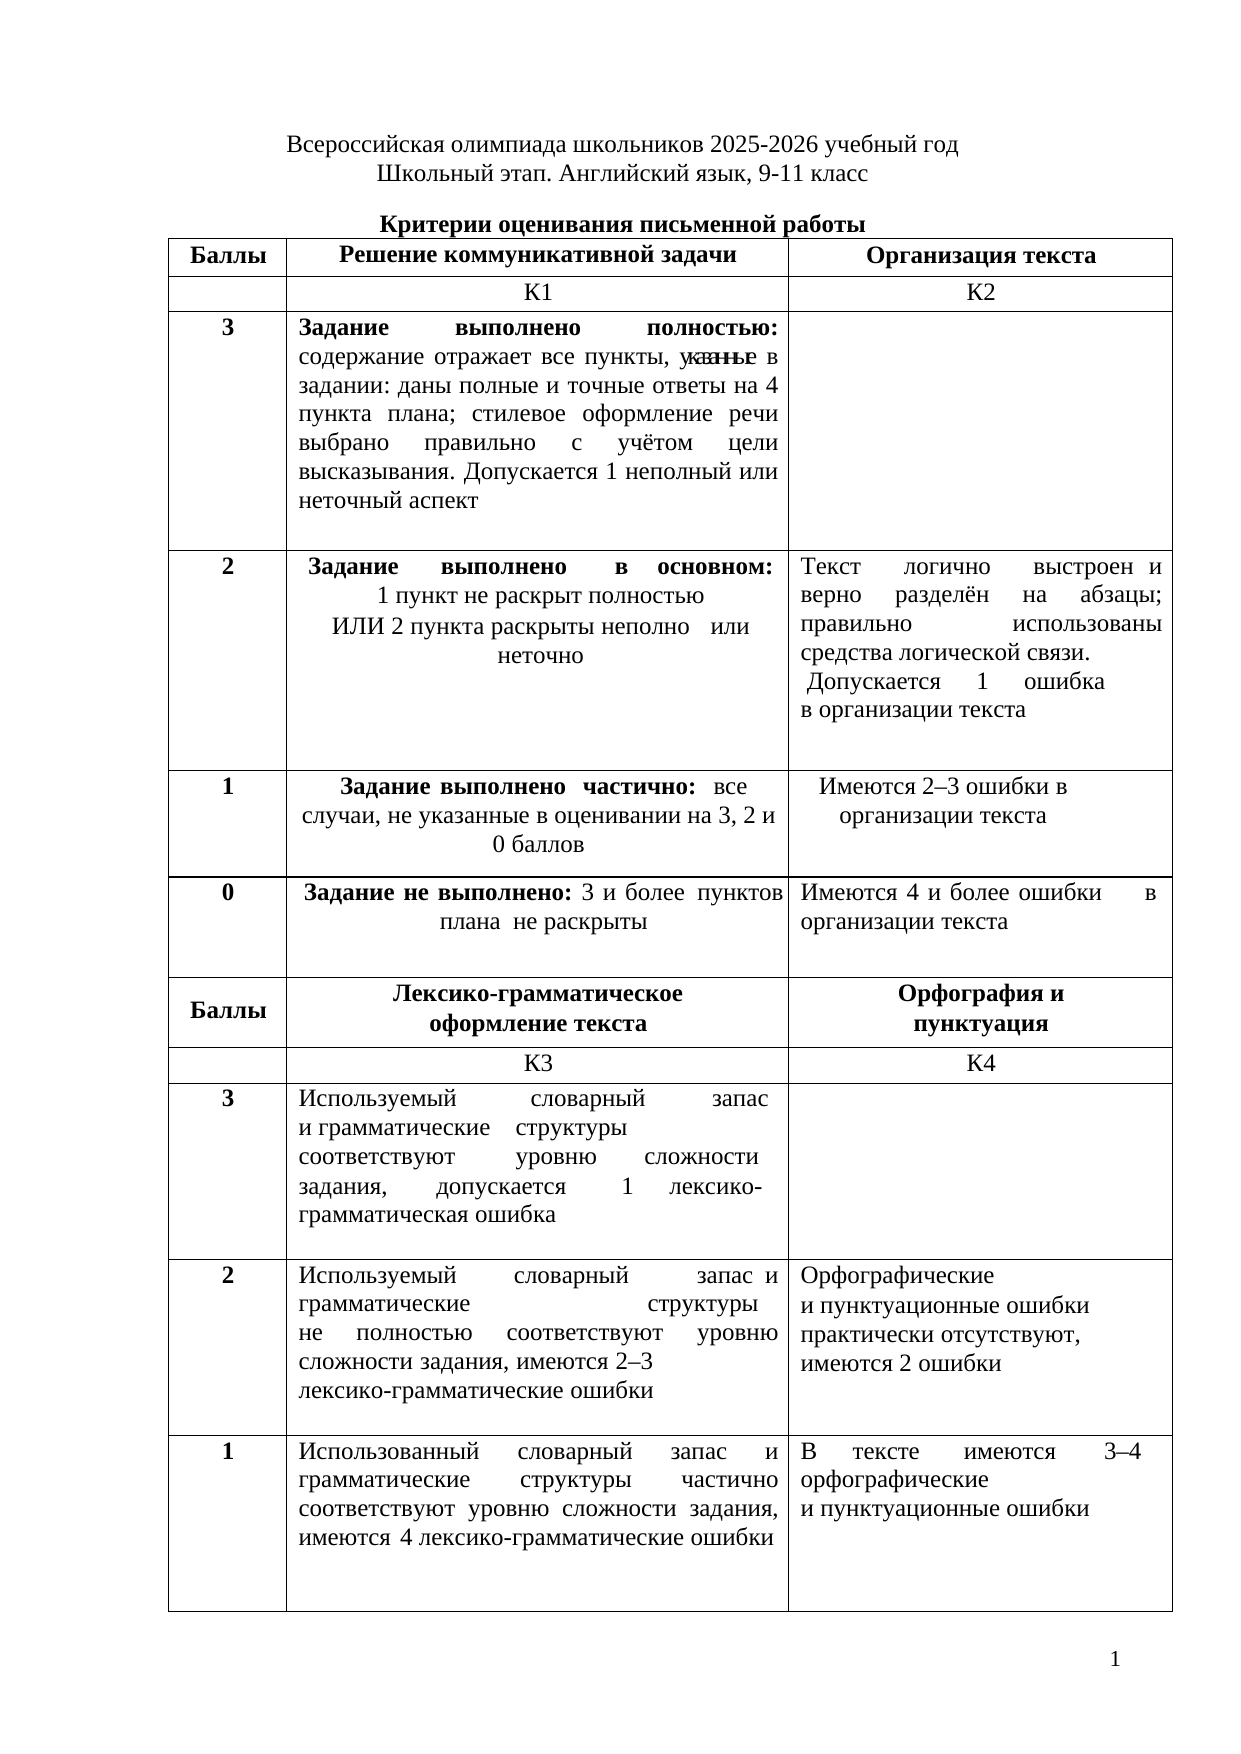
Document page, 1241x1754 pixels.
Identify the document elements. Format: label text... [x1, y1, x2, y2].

table_header Организация текста [789, 239, 1172, 276]
table_cell Текст логично выстроен и верно разделён на абзацы; правильно использованы средства логической связи. Допускается 1 ошибка в организации текста [789, 551, 1172, 770]
table_cell Имеются 4 и более ошибки в организации текста [789, 878, 1172, 977]
table_cell 3 [169, 1084, 286, 1259]
text Всероссийская олимпиада школьников 2025-2026 учебный год [94, 129, 1151, 158]
text Школьный этап. Английский язык, 9-11 класс [94, 158, 1151, 187]
table_cell [169, 277, 286, 311]
table_cell Баллы [169, 978, 286, 1047]
table_cell К2 [789, 277, 1172, 311]
table_cell Используемый словарный запас и грамматические структуры не полностью соответствуют уровню сложности задания, имеются 2–3 лексико-грамматические ошибки [287, 1260, 788, 1435]
table_cell Используемый словарный запас и грамматические структуры соответствуют уровню сложности задания, допускается 1 лексико- грамматическая ошибка [287, 1084, 788, 1259]
table_cell 2 [169, 551, 286, 770]
table_cell К4 [789, 1048, 1172, 1082]
table_cell 3 [169, 312, 286, 550]
table_cell К1 [287, 277, 788, 311]
table_cell [789, 1084, 1172, 1259]
table_cell Лексико-грамматическое оформление текста [287, 978, 788, 1047]
table_cell Задание выполнено полностью: содержание отражает все пункты, указанные в задании: даны полные и точные ответы на 4 пункта плана; стилевое оформление речи выбрано правильно с учётом цели высказывания. Допускается 1 неполный или неточный аспект [287, 312, 788, 550]
table_cell 0 [169, 878, 286, 977]
table_cell Задание выполнено в основном: 1 пункт не раскрыт полностью ИЛИ 2 пункта раскрыты неполно или неточно [287, 551, 788, 770]
table_header Решение коммуникативной задачи [287, 239, 788, 276]
table_cell Задание выполнено частично: все случаи, не указанные в оценивании на 3, 2 и 0 баллов [287, 771, 788, 876]
table_cell Задание не выполнено: 3 и более пунктов плана не раскрыты [287, 878, 788, 977]
table_cell 1 [169, 771, 286, 876]
table_cell [789, 312, 1172, 550]
table_cell Использованный словарный запас и грамматические структуры частично соответствуют уровню сложности задания, имеются 4 лексико-грамматические ошибки [287, 1436, 788, 1611]
table_cell К3 [287, 1048, 788, 1082]
table_header Баллы [169, 239, 286, 276]
table_cell [169, 1048, 286, 1082]
table_cell Орфографические и пунктуационные ошибки практически отсутствуют, имеются 2 ошибки [789, 1260, 1172, 1435]
table_cell Орфография и пунктуация [789, 978, 1172, 1047]
table_cell В тексте имеются 3–4 орфографические и пунктуационные ошибки [789, 1436, 1172, 1611]
table_cell 1 [169, 1436, 286, 1611]
text Критерии оценивания письменной работы [94, 209, 1151, 238]
table_cell Имеются 2–3 ошибки в организации текста [789, 771, 1172, 876]
table_cell 2 [169, 1260, 286, 1435]
